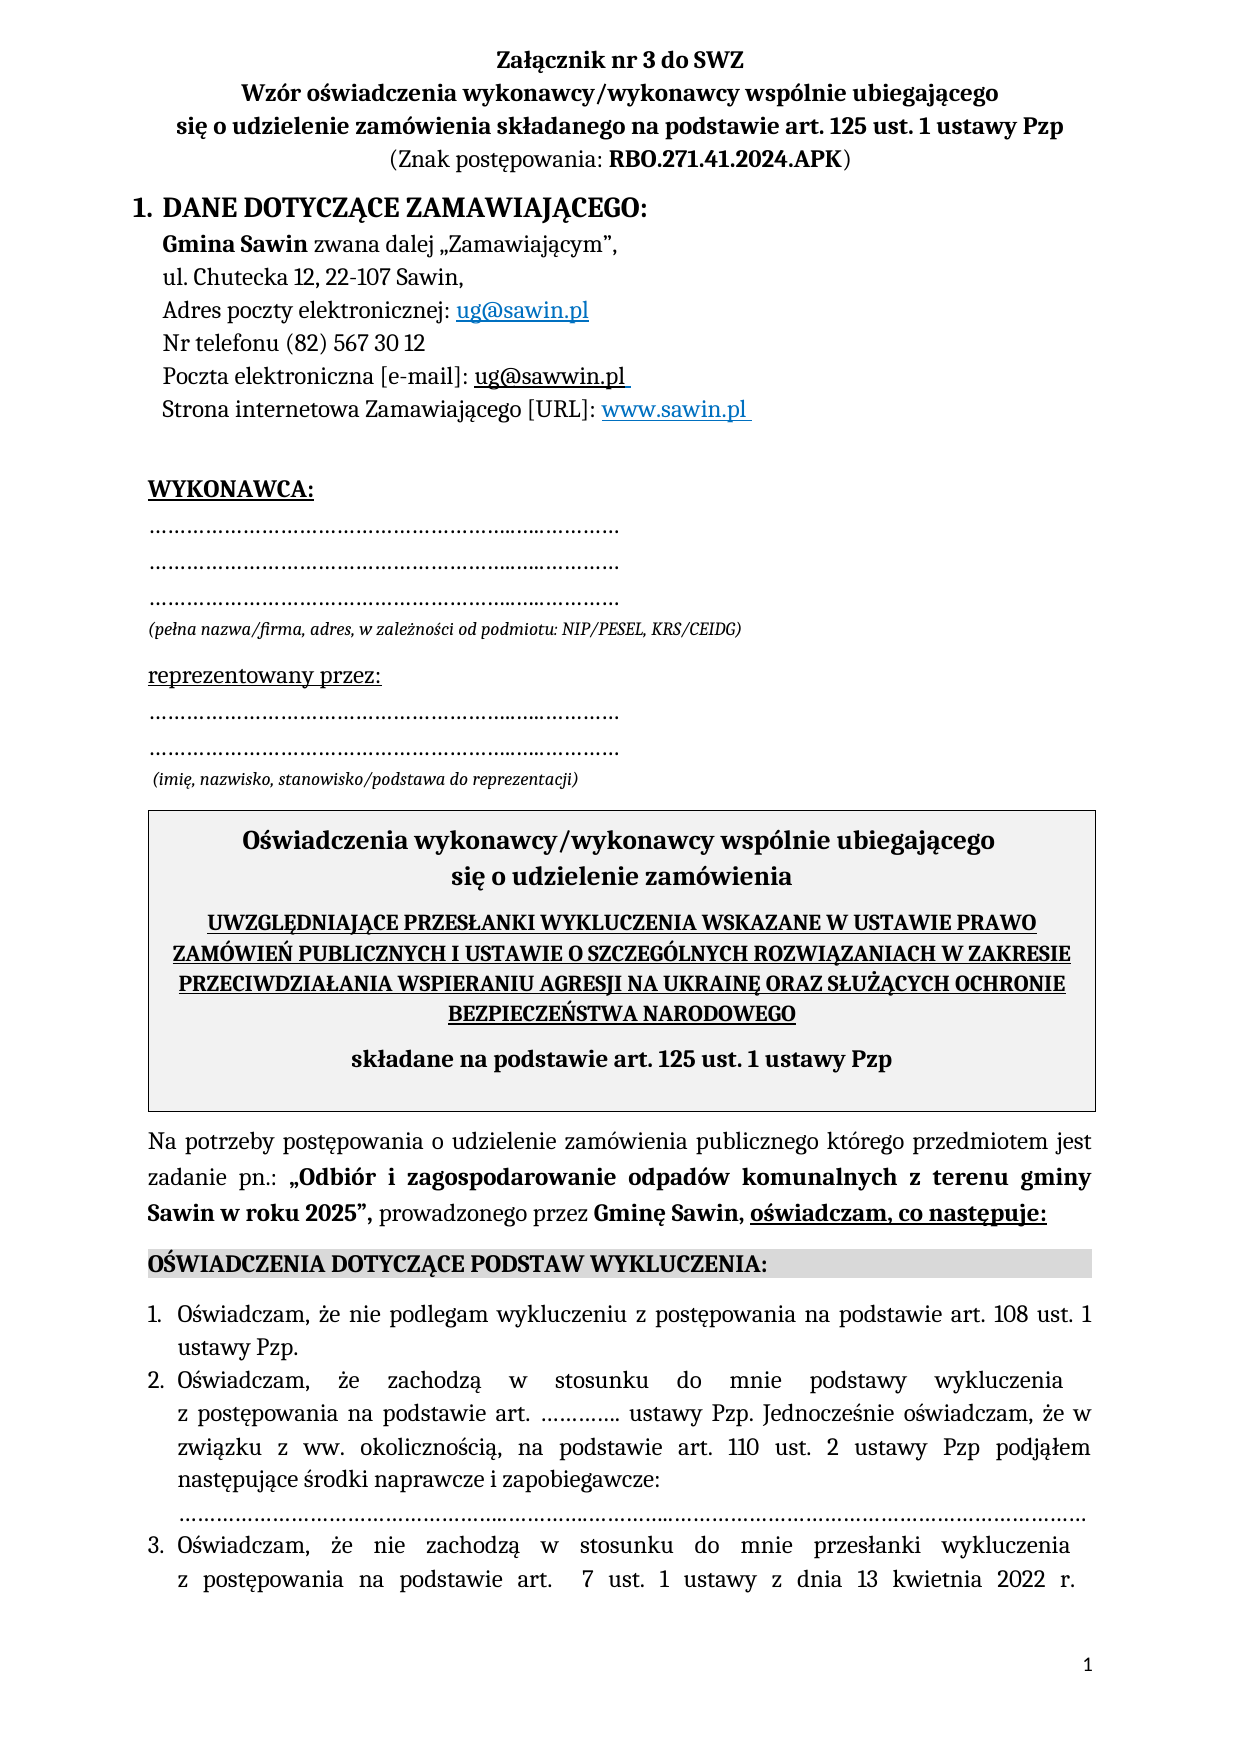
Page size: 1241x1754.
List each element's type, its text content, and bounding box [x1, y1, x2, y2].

text (Znak postępowania: RBO.271.41.2024.APK) [148, 145, 1092, 174]
text OŚWIADCZENIA DOTYCZĄCE PODSTAW WYKLUCZENIA: [148, 1249, 1092, 1278]
list ……………………………………………..………….…………..………………………………………………………… [177, 1498, 1092, 1527]
text …………………………………………………..…..………… [148, 732, 1092, 761]
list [148, 1531, 1092, 1593]
list Oświadczam, że nie podlegam wykluczeniu z postępowania na podstawie art. 108 ust. 1 ustawy Pzp. [148, 1300, 1092, 1362]
text …………………………………………………..…..………… [148, 697, 1092, 725]
text (pełna nazwa/firma, adres, w zależności od podmiotu: NIP/PESEL, KRS/CEIDG) [148, 619, 1092, 640]
text …………………………………………………..…..………… [148, 583, 1092, 612]
text Adres poczty elektronicznej: ug@sawin.pl [162, 296, 1092, 325]
text …………………………………………………..…..………… [148, 511, 1092, 540]
text reprezentowany przez: [148, 661, 1092, 689]
text Wzór oświadczenia wykonawcy/wykonawcy wspólnie ubiegającego [148, 79, 1092, 108]
text …………………………………………………..…..………… [148, 547, 1092, 576]
text Gmina Sawin zwana dalej „Zamawiającym”, [162, 230, 1092, 259]
text ul. Chutecka 12, 22-107 Sawin, [162, 263, 1092, 292]
text Załącznik nr 3 do SWZ [148, 46, 1092, 74]
list DANE DOTYCZĄCE ZAMAWIAJĄCEGO: [133, 192, 1092, 225]
text Na potrzeby postępowania o udzielenie zamówienia publicznego którego przedmiotem jest zadanie pn.: „Odbiór i zagospodarowanie odpadów komunalnych z terenu gminy Sawin w roku 2025”, prowadzonego przez Gminę Sawin, oświadczam, co następuje: [148, 1127, 1092, 1227]
text Poczta elektroniczna [e-mail]: ug@sawwin.pl [162, 362, 1092, 391]
table_header Oświadczenia wykonawcy/wykonawcy wspólnie ubiegającego się o udzielenie zamówienia UWZGLĘDNIAJĄCE PRZESŁANKI WYKLUCZENIA WSKAZANE W USTAWIE PRAWO ZAMÓWIEŃ PUBLICZNYCH I USTAWIE o szczególnych rozwiązaniach w zakresie przeciwdziałania wspieraniu agresji na Ukrainę oraz służących ochronie bezpieczeństwa narodowego składane na podstawie art. 125 ust. 1 ustawy Pzp [149, 811, 1095, 1111]
text Strona internetowa Zamawiającego [URL]: www.sawin.pl [162, 395, 1092, 424]
text Nr telefonu (82) 567 30 12 [162, 329, 1092, 358]
text (imię, nazwisko, stanowisko/podstawa do reprezentacji) [148, 768, 1092, 790]
text WYKONAWCA: [148, 475, 1092, 504]
list Oświadczam, że zachodzą w stosunku do mnie podstawy wykluczenia z postępowania na podstawie art. …………. ustawy Pzp. Jednocześnie oświadczam, że w związku z ww. okolicznością, na podstawie art. 110 ust. 2 ustawy Pzp podjąłem następujące środki naprawcze i zapobiegawcze: [148, 1366, 1092, 1494]
text się o udzielenie zamówienia składanego na podstawie art. 125 ust. 1 ustawy Pzp [148, 112, 1092, 141]
